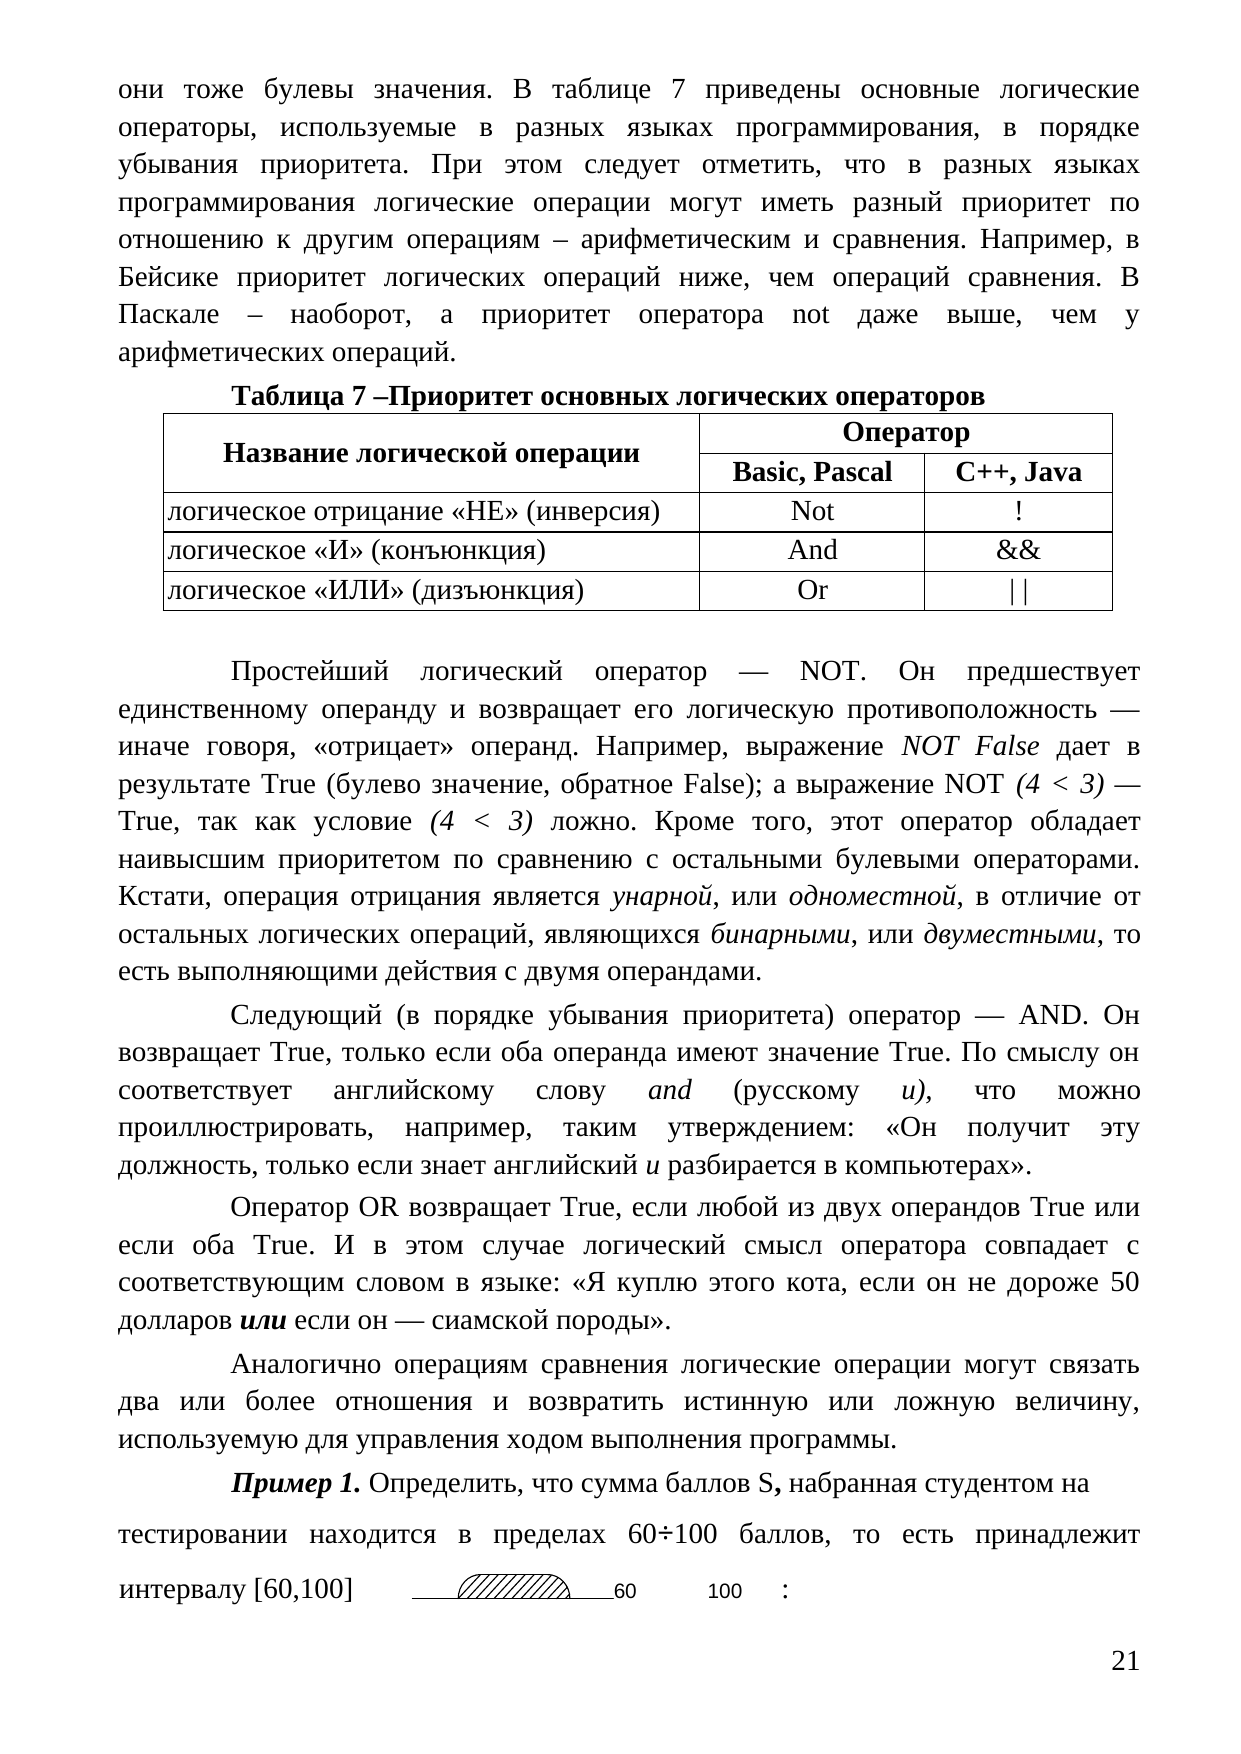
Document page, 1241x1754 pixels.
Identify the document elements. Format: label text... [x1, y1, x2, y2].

table_cell ! [925, 493, 1112, 531]
table_cell Basic, Pascal [700, 454, 924, 492]
table_cell Not [700, 493, 924, 531]
text Оператор OR возвращает True, если любой из двух операндов True или если оба True. И в этом случае логический смысл оператора совпадает с соответствующим словом в языке: «Я куплю этого кота, если он не дороже 50 долларов или если он — сиамской породы». [118, 1189, 1141, 1336]
text Таблица 7 –Приоритет основных логических операторов [231, 378, 1142, 411]
text Аналогично операциям сравнения логические операции могут связать два или более отношения и возвратить истинную или ложную величину, используемую для управления ходом выполнения программы. [118, 1346, 1141, 1454]
text Следующий (в порядке убывания приоритета) оператор — AND. Он возвращает True, только если оба операнда имеют значение True. По смыслу он соответствует английскому слову and (русскому и), что можно проиллюстрировать, например, таким утверждением: «Он получит эту должность, только если знает английский и разбирается в компьютерах». [118, 997, 1141, 1180]
text Простейший логический оператор — NOT. Он предшествует единственному операнду и возвращает его логическую противоположность — иначе говоря, «отрицает» операнд. Например, выражение NOT False дает в результате Тruе (булево значение, обратное False); а выражение NOT (4 < 3) — Тruе, так как условие (4 < 3) ложно. Кроме того, этот оператор обладает наивысшим приоритетом по сравнению с остальными булевыми операторами. Кстати, операция отрицания является унарной, или одноместной, в отличие от остальных логических операций, являющихся бинарными, или двуместными, то есть выполняющими действия с двумя операндами. [118, 653, 1141, 987]
table_cell Or [700, 572, 924, 610]
table_cell логическое отрицание «НЕ» (инверсия) [164, 493, 699, 531]
table_cell логическое «ИЛИ» (дизъюнкция) [164, 572, 699, 610]
table_cell And [700, 533, 924, 571]
table_cell С++, Java [925, 454, 1112, 492]
table_cell | | [925, 572, 1112, 610]
text тестировании находится в пределах 60÷100 баллов, то есть принадлежит интервалу [60,100] 60 100 : [118, 1512, 1141, 1605]
table_header Оператор [700, 414, 1112, 453]
table_header Название логической операции [164, 414, 699, 492]
text Пример 1. Определить, что сумма баллов S, набранная студентом на [231, 1465, 1141, 1499]
table_cell && [925, 533, 1112, 571]
table_cell логическое «И» (конъюнкция) [164, 533, 699, 571]
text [118, 72, 1141, 368]
